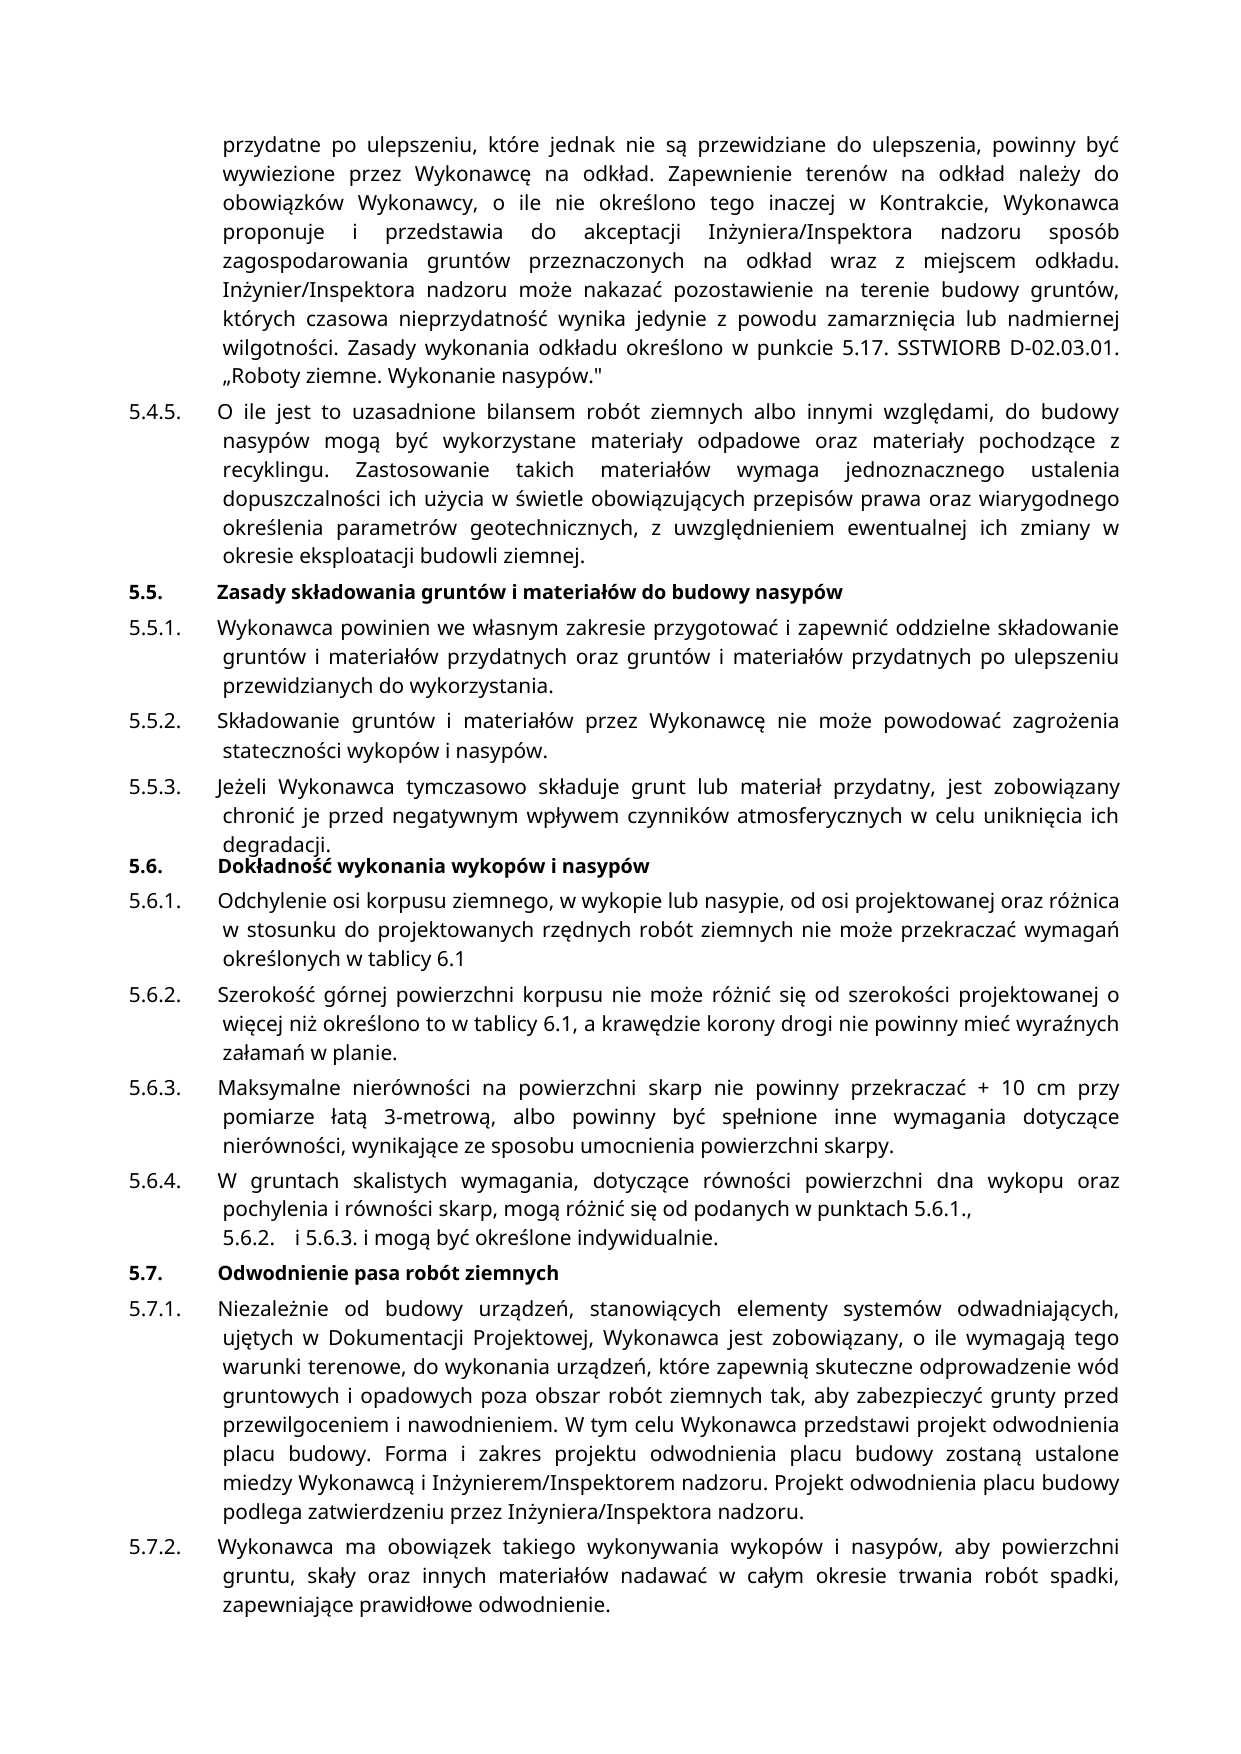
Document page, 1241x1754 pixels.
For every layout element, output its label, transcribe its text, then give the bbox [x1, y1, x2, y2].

list Odchylenie osi korpusu ziemnego, w wykopie lub nasypie, od osi projektowanej oraz różnica w stosunku do projektowanych rzędnych robót ziemnych nie może przekraczać wymagań określonych w tablicy 6.1 [129, 886, 1121, 973]
list Maksymalne nierówności na powierzchni skarp nie powinny przekraczać + 10 cm przy pomiarze łatą 3-metrową, albo powinny być spełnione inne wymagania dotyczące nierówności, wynikające ze sposobu umocnienia powierzchni skarpy. [129, 1072, 1121, 1159]
list W gruntach skalistych wymagania, dotyczące równości powierzchni dna wykopu oraz pochylenia i równości skarp, mogą różnić się od podanych w punktach 5.6.1., [129, 1166, 1121, 1223]
list Składowanie gruntów i materiałów przez Wykonawcę nie może powodować zagrożenia stateczności wykopów i nasypów. [129, 705, 1121, 764]
list Dokładność wykonania wykopów i nasypów [129, 858, 1177, 878]
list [129, 129, 1121, 390]
list Jeżeli Wykonawca tymczasowo składuje grunt lub materiał przydatny, jest zobowiązany chronić je przed negatywnym wpływem czynników atmosferycznych w celu uniknięcia ich degradacji. [129, 771, 1121, 858]
list Zasady składowania gruntów i materiałów do budowy nasypów [129, 583, 1177, 603]
list Wykonawca ma obowiązek takiego wykonywania wykopów i nasypów, aby powierzchni gruntu, skały oraz innych materiałów nadawać w całym okresie trwania robót spadki, zapewniające prawidłowe odwodnienie. [129, 1531, 1121, 1618]
list Niezależnie od budowy urządzeń, stanowiących elementy systemów odwadniających, ujętych w Dokumentacji Projektowej, Wykonawca jest zobowiązany, o ile wymagają tego warunki terenowe, do wykonania urządzeń, które zapewnią skuteczne odprowadzenie wód gruntowych i opadowych poza obszar robót ziemnych tak, aby zabezpieczyć grunty przed przewilgoceniem i nawodnieniem. W tym celu Wykonawca przedstawi projekt odwodnienia placu budowy. Forma i zakres projektu odwodnienia placu budowy zostaną ustalone miedzy Wykonawcą i Inżynierem/Inspektorem nadzoru. Projekt odwodnienia placu budowy podlega zatwierdzeniu przez Inżyniera/Inspektora nadzoru. [129, 1293, 1121, 1525]
list Odwodnienie pasa robót ziemnych [129, 1264, 1177, 1284]
list Wykonawca powinien we własnym zakresie przygotować i zapewnić oddzielne składowanie gruntów i materiałów przydatnych oraz gruntów i materiałów przydatnych po ulepszeniu przewidzianych do wykorzystania. [129, 613, 1121, 699]
list Szerokość górnej powierzchni korpusu nie może różnić się od szerokości projektowanej o więcej niż określono to w tablicy 6.1, a krawędzie korony drogi nie powinny mieć wyraźnych załamań w planie. [129, 979, 1121, 1066]
list O ile jest to uzasadnione bilansem robót ziemnych albo innymi względami, do budowy nasypów mogą być wykorzystane materiały odpadowe oraz materiały pochodzące z recyklingu. Zastosowanie takich materiałów wymaga jednoznacznego ustalenia dopuszczalności ich użycia w świetle obowiązujących przepisów prawa oraz wiarygodnego określenia parametrów geotechnicznych, z uwzględnieniem ewentualnej ich zmiany w okresie eksploatacji budowli ziemnej. [129, 396, 1121, 570]
list i 5.6.3. i mogą być określone indywidualnie. [222, 1223, 1177, 1251]
